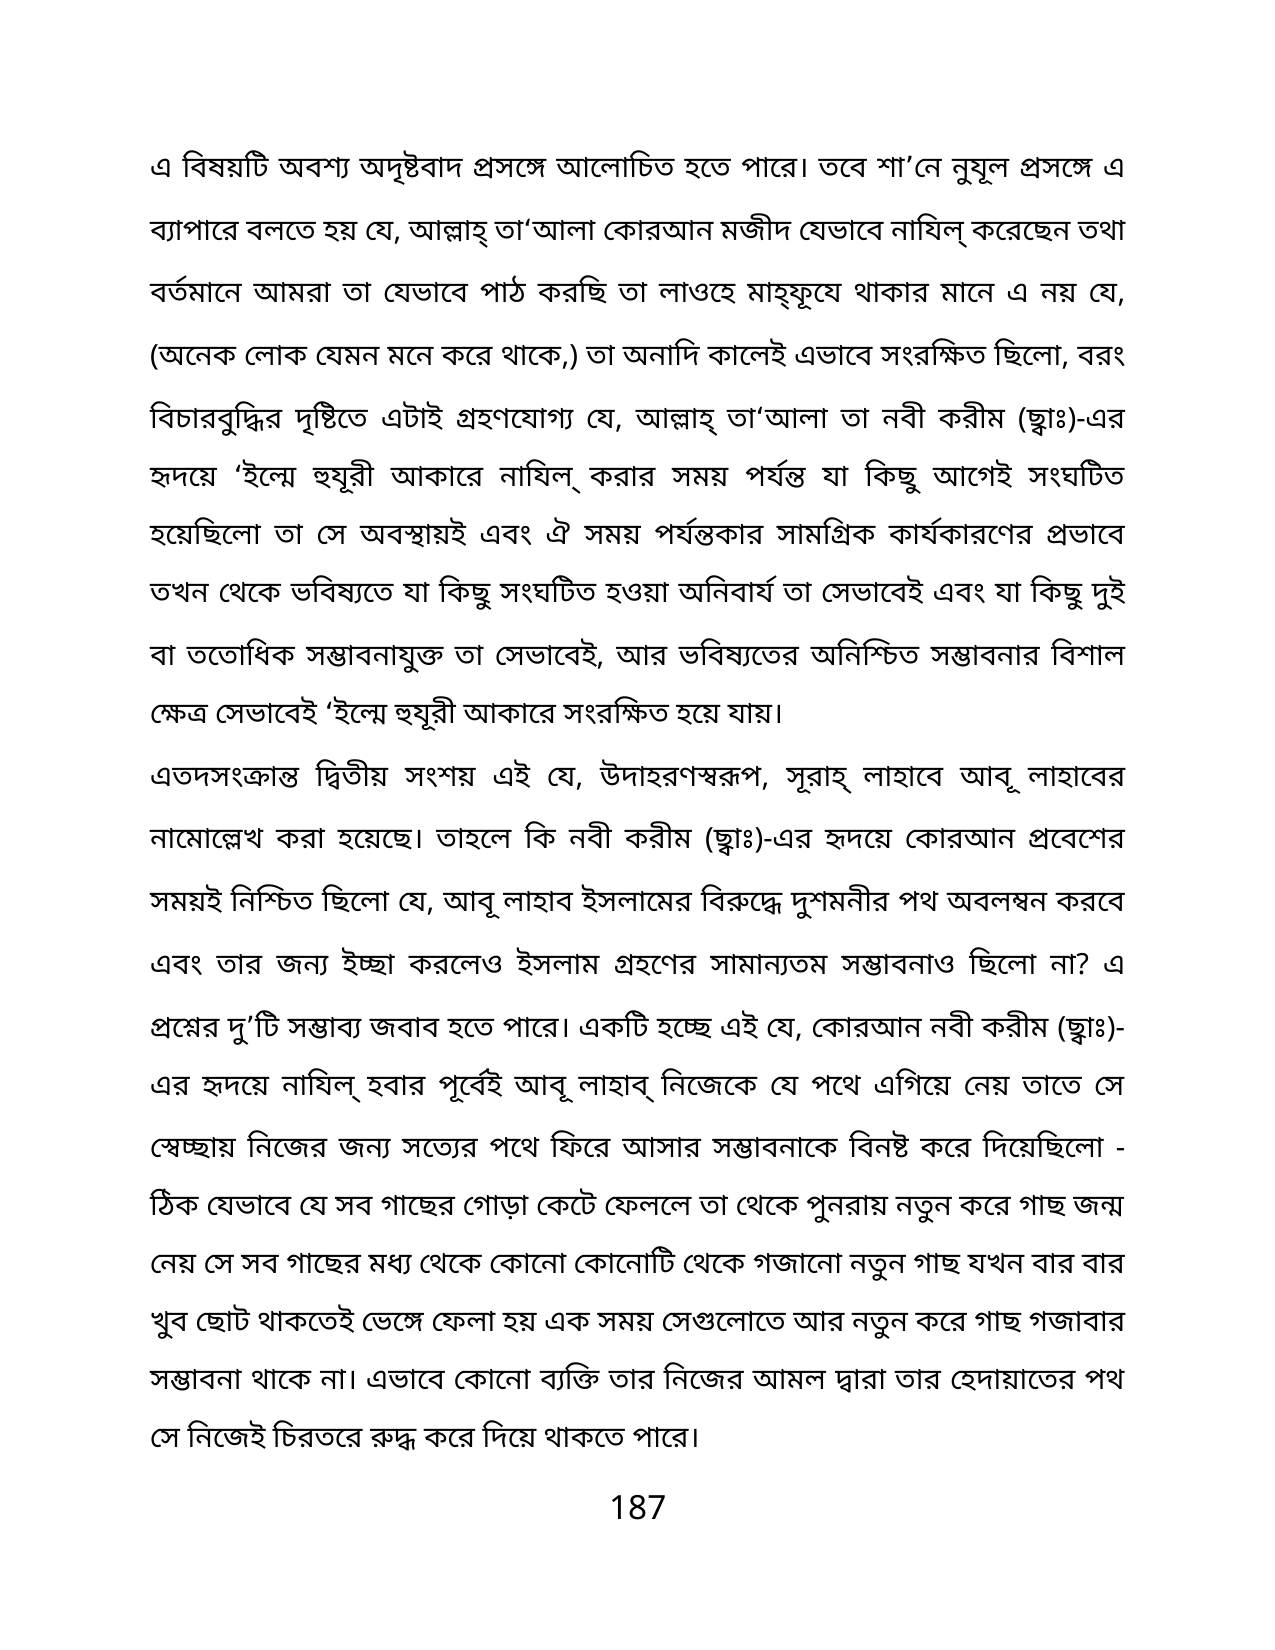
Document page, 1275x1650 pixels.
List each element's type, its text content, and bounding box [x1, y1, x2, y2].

text এ বিষয়টি অবশ্য অদৃষ্টবাদ প্রসঙ্গে আলোচিত হতে পারে। তবে শা’নে নুযূল প্রসঙ্গে এ ব্যাপারে বলতে হয় যে, আল্লাহ্ তা‘আলা কোরআন মজীদ যেভাবে নাযিল্ করেছেন তথা বর্তমানে আমরা তা যেভাবে পাঠ করছি তা লাওহে মাহ্ফূযে থাকার মানে এ নয় যে, (অনেক লোক যেমন মনে করে থাকে,) তা অনাদি কালেই এভাবে সংরক্ষিত ছিলো, বরং বিচারবুদ্ধির দৃষ্টিতে এটাই গ্রহণযোগ্য যে, আল্লাহ্ তা‘আলা তা নবী করীম (ছ্বাঃ)-এর হৃদয়ে ‘ইল্মে হুযূরী আকারে নাযিল্ করার সময় পর্যন্ত যা কিছু আগেই সংঘটিত হয়েছিলো তা সে অবস্থায়ই এবং ঐ সময় পর্যন্তকার সামগ্রিক কার্যকারণের প্রভাবে তখন থেকে ভবিষ্যতে যা কিছু সংঘটিত হওয়া অনিবার্য তা সেভাবেই এবং যা কিছু দুই বা ততোধিক সম্ভাবনাযুক্ত তা সেভাবেই, আর ভবিষ্যতের অনিশ্চিত সম্ভাবনার বিশাল ক্ষেত্র সেভাবেই ‘ইল্মে হুযূরী আকারে সংরক্ষিত হয়ে যায়। [150, 150, 1125, 735]
text এতদসংক্রান্ত দ্বিতীয় সংশয় এই যে, উদাহরণস্বরূপ, সূরাহ্ লাহাবে আবূ লাহাবের নামোল্লেখ করা হয়েছে। তাহলে কি নবী করীম (ছ্বাঃ)-এর হৃদয়ে কোরআন প্রবেশের সময়ই নিশ্চিত ছিলো যে, আবূ লাহাব ইসলামের বিরুদ্ধে দুশমনীর পথ অবলম্বন করবে এবং তার জন্য ইচ্ছা করলেও ইসলাম গ্রহণের সামান্যতম সম্ভাবনাও ছিলো না? এ প্রশ্নের দু’টি সম্ভাব্য জবাব হতে পারে। একটি হচ্ছে এই যে, কোরআন নবী করীম (ছ্বাঃ)-এর হৃদয়ে নাযিল্ হবার পূর্বেই আবূ লাহাব্ নিজেকে যে পথে এগিয়ে নেয় তাতে সে স্বেচ্ছায় নিজের জন্য সত্যের পথে ফিরে আসার সম্ভাবনাকে বিনষ্ট করে দিয়েছিলো - ঠিক যেভাবে যে সব গাছের গোড়া কেটে ফেললে তা থেকে পুনরায় নতুন করে গাছ জন্ম নেয় সে সব গাছের মধ্য থেকে কোনো কোনোটি থেকে গজানো নতুন গাছ যখন বার বার খুব ছোট থাকতেই ভেঙ্গে ফেলা হয় এক সময় সেগুলোতে আর নতুন করে গাছ গজাবার সম্ভাবনা থাকে না। এভাবে কোনো ব্যক্তি তার নিজের আমল দ্বারা তার হেদায়াতের পথ সে নিজেই চিরতরে রুদ্ধ করে দিয়ে থাকতে পারে। [150, 755, 1125, 1459]
